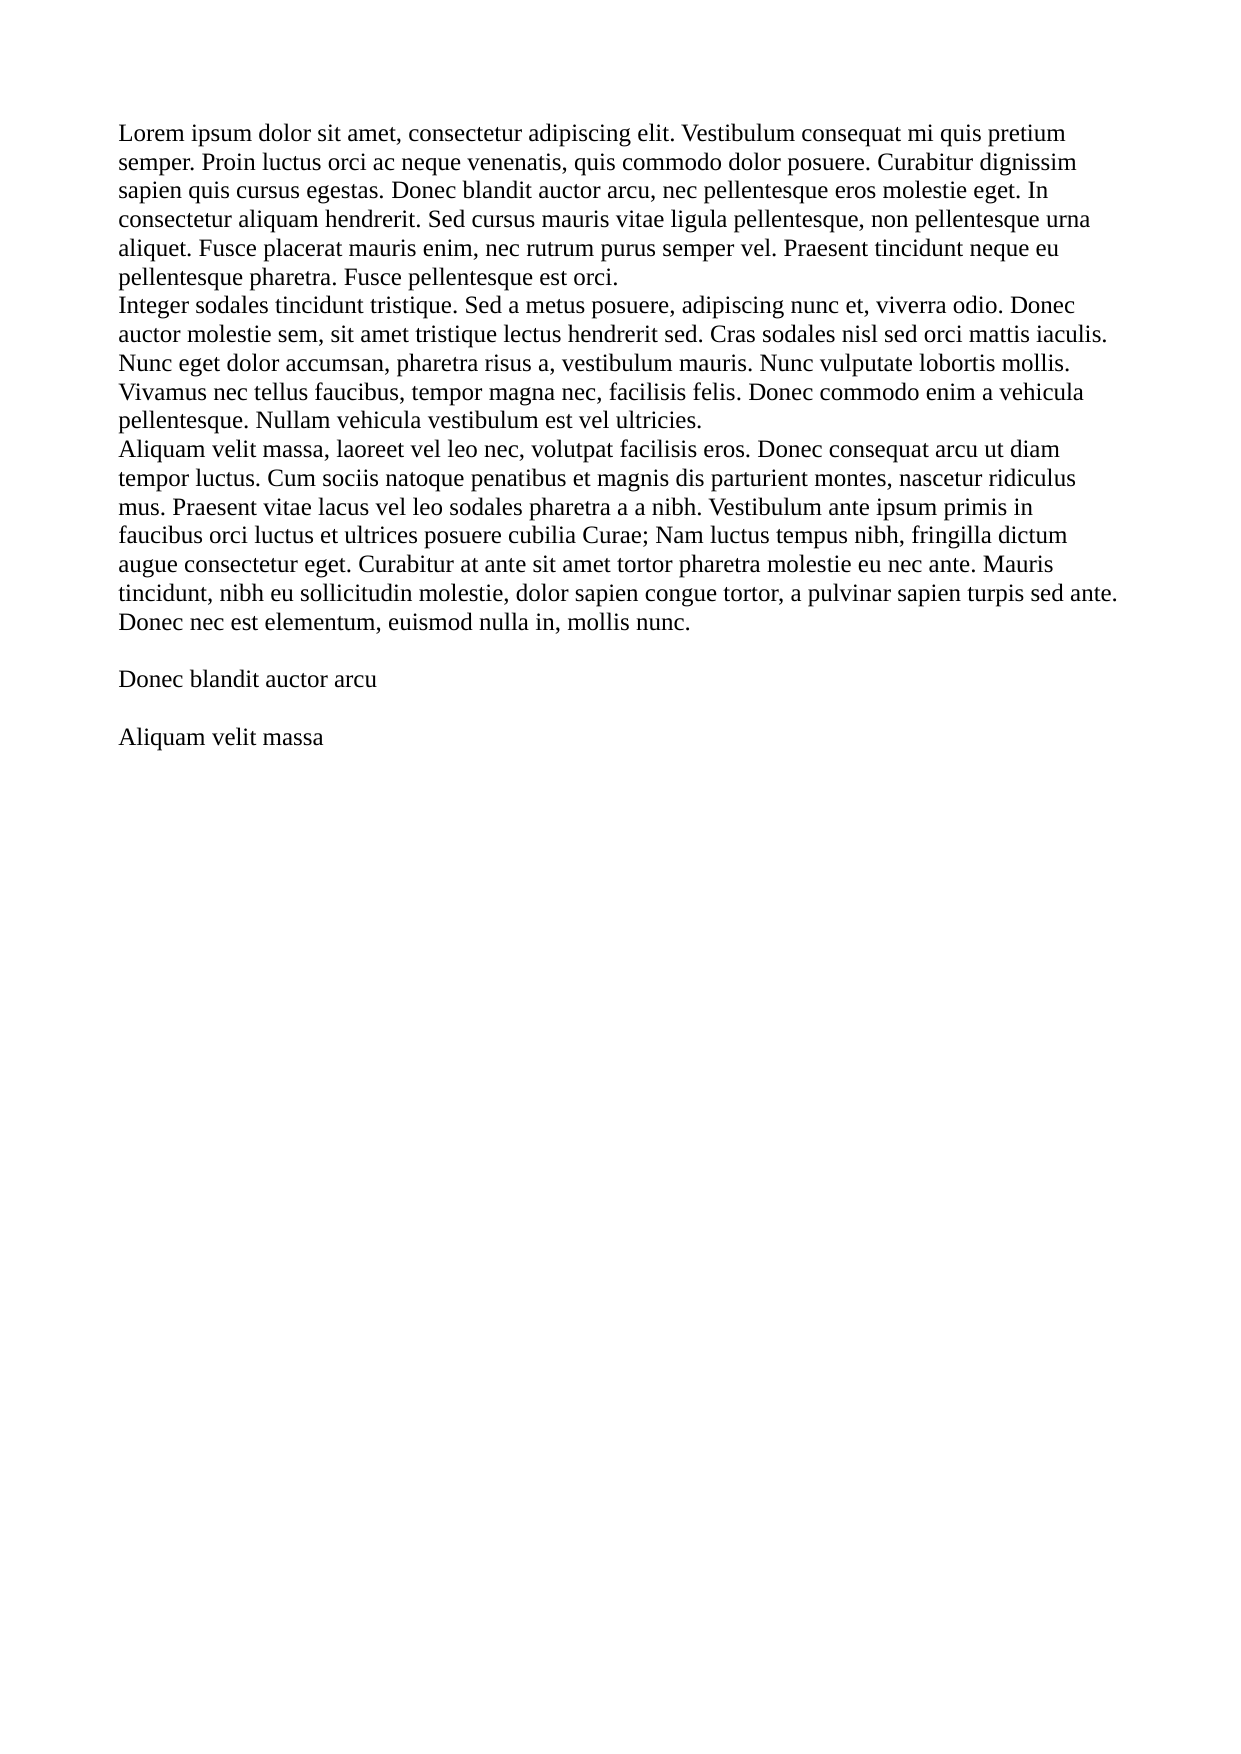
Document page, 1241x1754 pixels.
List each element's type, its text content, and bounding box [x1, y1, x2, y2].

text Lorem ipsum dolor sit amet, consectetur adipiscing elit. Vestibulum consequat mi quis pretium semper. Proin luctus orci ac neque venenatis, quis commodo dolor posuere. Curabitur dignissim sapien quis cursus egestas. Donec blandit auctor arcu, nec pellentesque eros molestie eget. In consectetur aliquam hendrerit. Sed cursus mauris vitae ligula pellentesque, non pellentesque urna aliquet. Fusce placerat mauris enim, nec rutrum purus semper vel. Praesent tincidunt neque eu pellentesque pharetra. Fusce pellentesque est orci. [118, 118, 1122, 291]
text Aliquam velit massa [118, 722, 1122, 751]
text Aliquam velit massa, laoreet vel leo nec, volutpat facilisis eros. Donec consequat arcu ut diam tempor luctus. Cum sociis natoque penatibus et magnis dis parturient montes, nascetur ridiculus mus. Praesent vitae lacus vel leo sodales pharetra a a nibh. Vestibulum ante ipsum primis in faucibus orci luctus et ultrices posuere cubilia Curae; Nam luctus tempus nibh, fringilla dictum augue consectetur eget. Curabitur at ante sit amet tortor pharetra molestie eu nec ante. Mauris tincidunt, nibh eu sollicitudin molestie, dolor sapien congue tortor, a pulvinar sapien turpis sed ante. Donec nec est elementum, euismod nulla in, mollis nunc. [118, 434, 1122, 636]
text Donec blandit auctor arcu [118, 664, 1122, 693]
text Integer sodales tincidunt tristique. Sed a metus posuere, adipiscing nunc et, viverra odio. Donec auctor molestie sem, sit amet tristique lectus hendrerit sed. Cras sodales nisl sed orci mattis iaculis. Nunc eget dolor accumsan, pharetra risus a, vestibulum mauris. Nunc vulputate lobortis mollis. Vivamus nec tellus faucibus, tempor magna nec, facilisis felis. Donec commodo enim a vehicula pellentesque. Nullam vehicula vestibulum est vel ultricies. [118, 291, 1122, 434]
